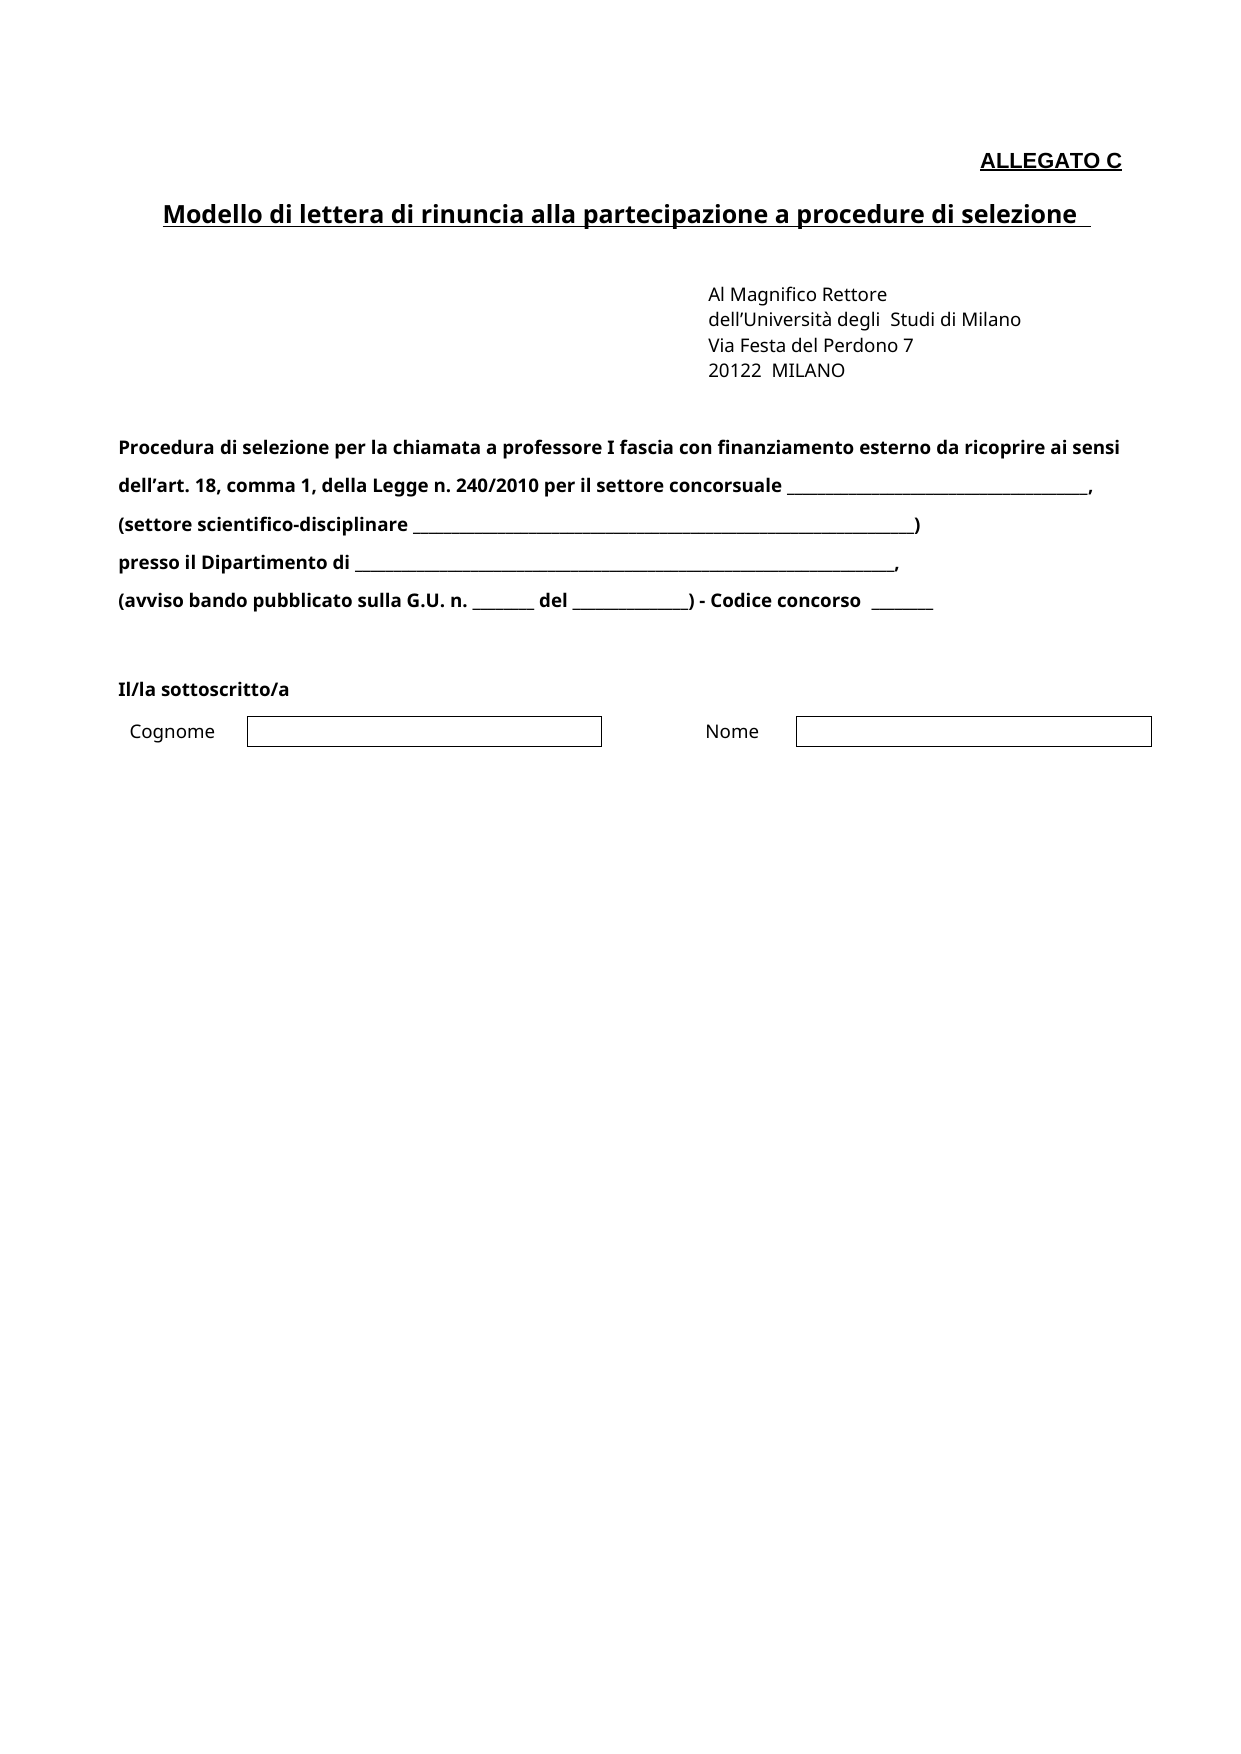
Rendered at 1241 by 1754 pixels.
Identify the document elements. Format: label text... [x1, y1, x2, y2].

text Modello di lettera di rinuncia alla partecipazione a procedure di selezione [118, 197, 1122, 231]
table_header Nome [602, 716, 796, 746]
text (avviso bando pubblicato sulla G.U. n. ________ del _______________) - Codice concorso ________ [118, 587, 1122, 613]
text presso il Dipartimento di ______________________________________________________________________, [118, 549, 1122, 574]
text Il/la sottoscritto/a [118, 677, 1122, 702]
text dell’Università degli Studi di Milano [708, 307, 1122, 332]
table_header [797, 717, 1151, 746]
table_header Cognome [118, 716, 247, 746]
text ALLEGATO C [118, 148, 1122, 173]
text Al Magnifico Rettore [708, 281, 1122, 307]
table_header [248, 717, 601, 746]
text (settore scientifico-disciplinare _________________________________________________________________) [118, 511, 1122, 536]
text Procedura di selezione per la chiamata a professore I fascia con finanziamento esterno da ricoprire ai sensi dell’art. 18, comma 1, della Legge n. 240/2010 per il settore concorsuale _______________________________________, [118, 434, 1122, 498]
text Via Festa del Perdono 7 [708, 332, 1122, 358]
text 20122 MILANO [708, 358, 1122, 383]
